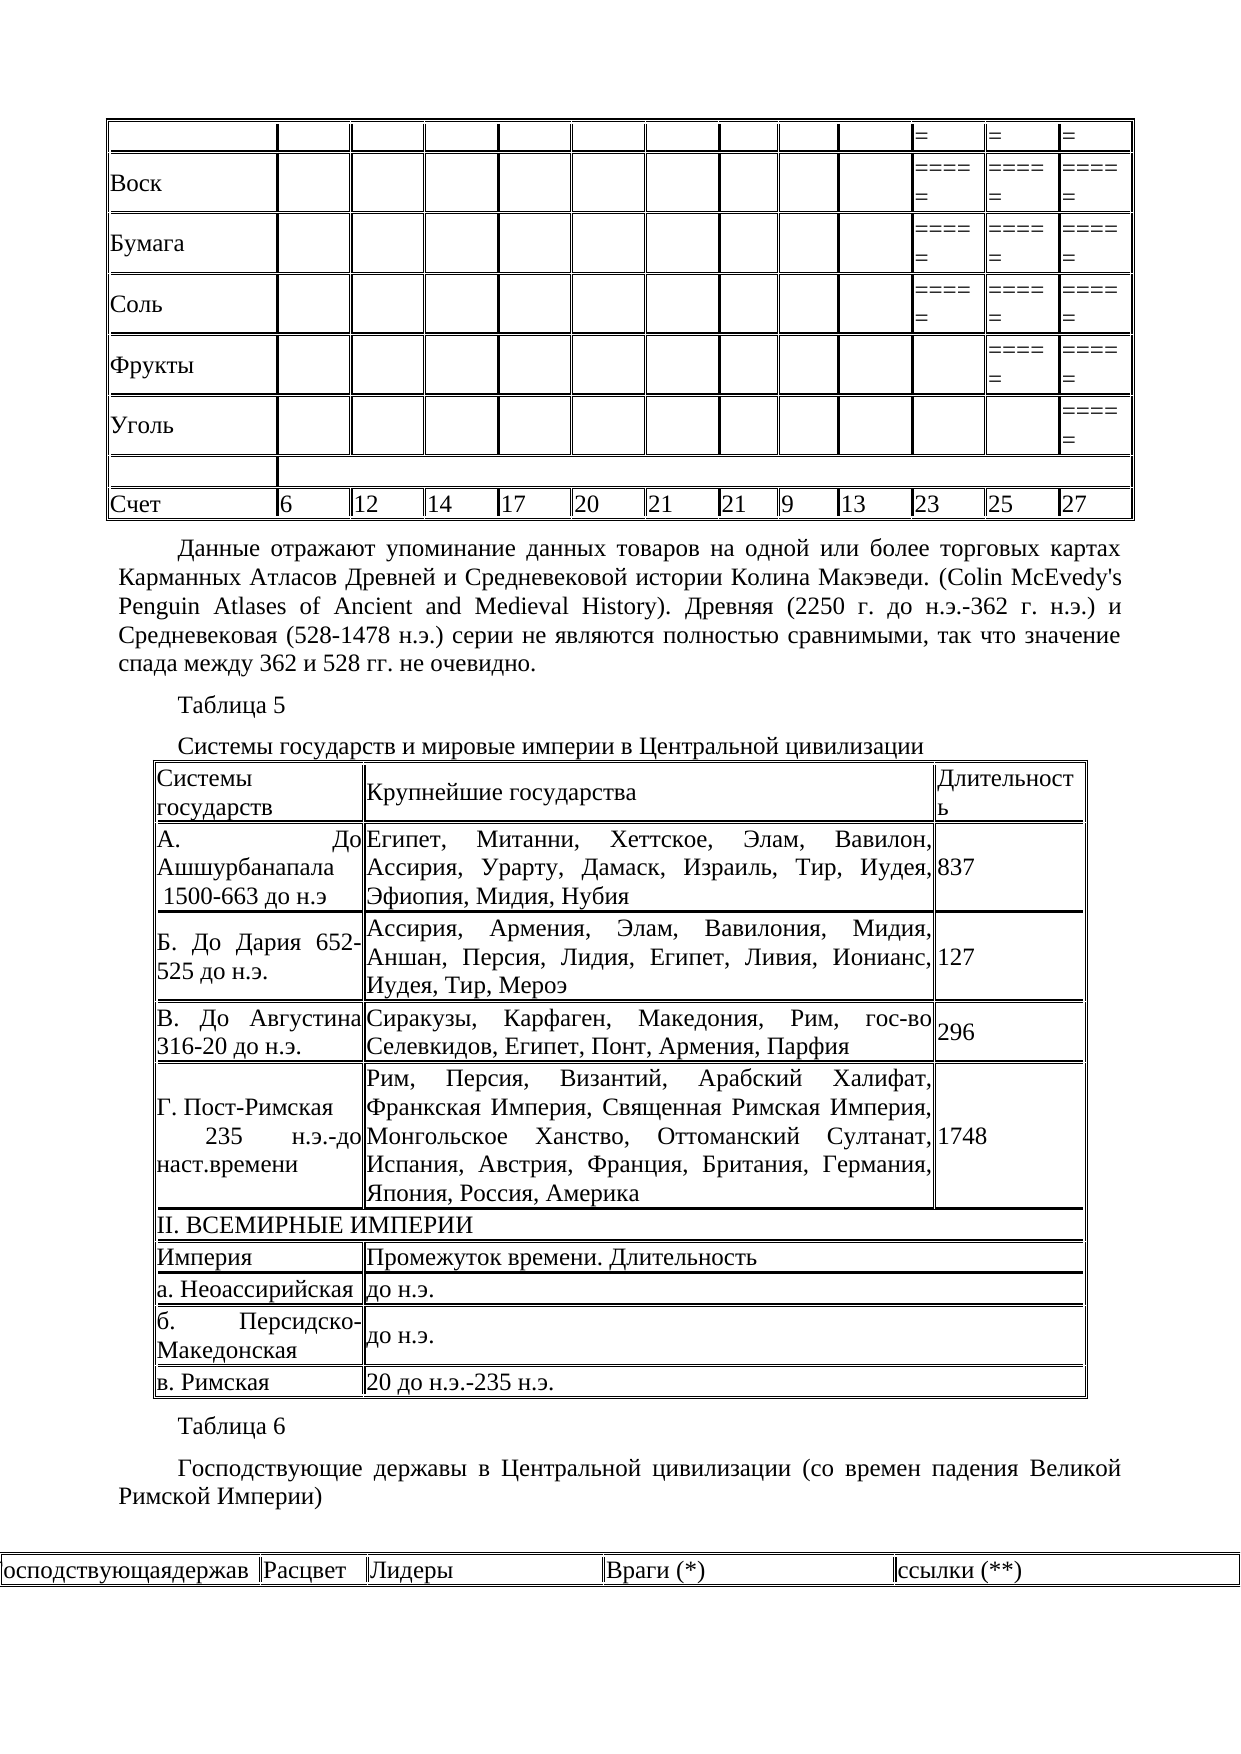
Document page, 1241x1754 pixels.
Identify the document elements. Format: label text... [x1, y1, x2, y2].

table_cell Счет [107, 486, 277, 518]
table_cell Б. До Дария 652-525 до н.э. [156, 910, 362, 999]
table_cell Промежуток времени. Длительность [366, 1239, 1085, 1271]
table_cell б. Персидско-Македонская [156, 1303, 362, 1364]
text Данные отражают упоминание данных товаров на одной или более торговых картах Карманных Атласов Древней и Средневековой истории Колина Макэведи. (Colin McEvedy's Penguin Atlases of Ancient and Medieval History). Древняя (2250 г. до н.э.-362 г. н.э.) и Средневековая (528-1478 н.э.) серии не являются полностью сравнимыми, так что значение спада между 362 и 528 гг. не очевидно. [118, 533, 1122, 677]
table_cell [914, 336, 984, 393]
table_cell [647, 397, 718, 454]
table_cell [500, 275, 570, 332]
table_cell ===== [987, 214, 1058, 272]
table_cell 20 до н.э.-235 н.э. [364, 1364, 1086, 1396]
table_cell ===== [987, 154, 1058, 211]
table_cell ===== [1061, 393, 1132, 454]
table_cell 21 [719, 489, 779, 518]
table_cell ===== [986, 122, 1059, 150]
table_cell [840, 214, 911, 272]
table_cell [353, 336, 423, 393]
table_cell 12 [351, 489, 424, 518]
table_cell [353, 275, 423, 332]
table_cell Рим, Персия, Византий, Арабский Халифат, Франкская Империя, Священная Римская Империя, Монгольское Ханство, Оттоманский Султанат, Испания, Австрия, Франция, Британия, Германия, Япония, Россия, Америка [366, 1064, 933, 1207]
table_cell [987, 397, 1058, 454]
table_cell [279, 336, 349, 393]
table_cell [721, 154, 777, 211]
table_cell Уголь [109, 393, 276, 454]
table_cell [719, 122, 779, 150]
table_cell [779, 122, 838, 150]
text Таблица 5 [118, 690, 1122, 718]
table_cell 25 [986, 489, 1059, 518]
table_cell ===== [987, 275, 1058, 332]
table_cell 21 [646, 489, 719, 518]
table_cell [721, 275, 777, 332]
table_cell [107, 454, 277, 486]
table_cell 9 [779, 489, 838, 518]
table_cell [353, 214, 423, 272]
table_cell [838, 120, 912, 150]
text Таблица 6 [118, 1411, 1122, 1440]
table_cell ===== [914, 275, 984, 332]
table_cell [647, 275, 718, 332]
table_header Крупнейшие государства [364, 763, 935, 820]
table_cell Империя [156, 1239, 362, 1271]
table_cell [647, 214, 718, 272]
table_cell [277, 454, 1133, 486]
table_cell 27 [1059, 486, 1133, 518]
table_cell [573, 397, 644, 454]
table_cell [914, 397, 984, 454]
text Системы государств и мировые империи в Центральной цивилизации [118, 731, 1122, 760]
table_cell Соль [107, 272, 277, 332]
table_cell 14 [425, 489, 498, 518]
table_cell 296 [936, 999, 1085, 1060]
table_cell 23 [912, 489, 986, 518]
table_cell [279, 154, 349, 211]
table_cell [572, 122, 646, 150]
table_header ссылки (**) [895, 1555, 1239, 1583]
table_header Длительность [935, 763, 1085, 820]
table_cell II. ВСЕМИРНЫЕ ИМПЕРИИ [156, 1207, 1085, 1239]
table_cell [498, 122, 572, 150]
table_cell ===== [1061, 332, 1132, 393]
table_cell В. До Августина 316-20 до н.э. [156, 999, 362, 1060]
table_cell Фрукты [109, 332, 276, 393]
table_cell [573, 336, 644, 393]
table_cell [500, 336, 570, 393]
table_cell [353, 397, 423, 454]
table_cell 17 [498, 489, 572, 518]
table_cell [840, 397, 911, 454]
table_cell ===== [1059, 211, 1133, 272]
table_cell [426, 275, 497, 332]
table_header Системы государств [154, 761, 364, 820]
table_cell ===== [914, 214, 984, 272]
table_cell ===== [912, 122, 986, 150]
table_cell [500, 154, 570, 211]
table_cell a. Неоассирийская [156, 1271, 362, 1303]
table_cell [351, 122, 424, 150]
table_cell [279, 275, 349, 332]
table_cell до н.э. [366, 1271, 1085, 1303]
table_cell [500, 397, 570, 454]
table_cell [425, 122, 498, 150]
table_cell в. Римская [154, 1364, 364, 1396]
table_cell А. До Ашшурбанапала 1500-663 до н.э [156, 820, 362, 910]
table_cell [721, 214, 777, 272]
table_cell 20 [572, 489, 646, 518]
table_cell Мед [109, 122, 277, 150]
table_cell 837 [936, 820, 1085, 910]
table_cell [279, 214, 349, 272]
table_cell 6 [277, 487, 351, 518]
text Господствующие державы в Центральной цивилизации (со времен падения Великой Римской Империи) [118, 1453, 1122, 1510]
table_cell [279, 397, 349, 454]
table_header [2, 1555, 261, 1583]
table_cell Ассирия, Армения, Элам, Вавилония, Мидия, Аншан, Персия, Лидия, Египет, Ливия, Ионианс, Иудея, Тир, Мероэ [366, 913, 933, 999]
table_header Расцвет [261, 1555, 367, 1583]
table_cell [647, 336, 718, 393]
table_cell Г. Пост-Римская 235 н.э.-до наст.времени [156, 1060, 362, 1207]
table_cell 127 [936, 910, 1085, 999]
table_cell [500, 214, 570, 272]
table_cell ===== [1061, 150, 1132, 211]
table_cell [840, 154, 911, 211]
table_cell [780, 275, 837, 332]
table_cell [780, 214, 837, 272]
table_cell до н.э. [366, 1303, 1085, 1364]
table_cell [647, 154, 718, 211]
table_cell ===== [1059, 272, 1133, 332]
table_cell 1748 [936, 1060, 1085, 1207]
table_cell [353, 154, 423, 211]
table_cell 13 [838, 489, 912, 518]
table_cell Воск [109, 150, 276, 211]
table_cell ===== [1059, 122, 1131, 150]
table_cell [780, 336, 837, 393]
table_cell [426, 214, 497, 272]
table_cell Египет, Митанни, Хеттское, Элам, Вавилон, Ассирия, Урарту, Дамаск, Израиль, Тир, Иудея, Эфиопия, Мидия, Нубия [366, 824, 933, 910]
table_cell [426, 154, 497, 211]
table_cell Сиракузы, Карфаген, Македония, Рим, гос-во Селевкидов, Египет, Понт, Армения, Парфия [366, 1003, 933, 1060]
table_cell [277, 120, 351, 150]
table_cell [780, 154, 837, 211]
table_cell ===== [914, 154, 984, 211]
table_cell ===== [987, 336, 1058, 393]
table_cell [426, 397, 497, 454]
table_cell [573, 275, 644, 332]
table_cell [840, 336, 911, 393]
table_header Лидеры [368, 1555, 603, 1583]
table_cell [646, 120, 719, 150]
table_cell [721, 397, 777, 454]
table_cell [573, 154, 644, 211]
table_cell Бумага [107, 211, 277, 272]
table_cell [840, 275, 911, 332]
table_cell [426, 336, 497, 393]
table_header Враги (*) [604, 1553, 895, 1583]
table_cell [573, 214, 644, 272]
table_cell [780, 397, 837, 454]
table_cell [721, 336, 777, 393]
